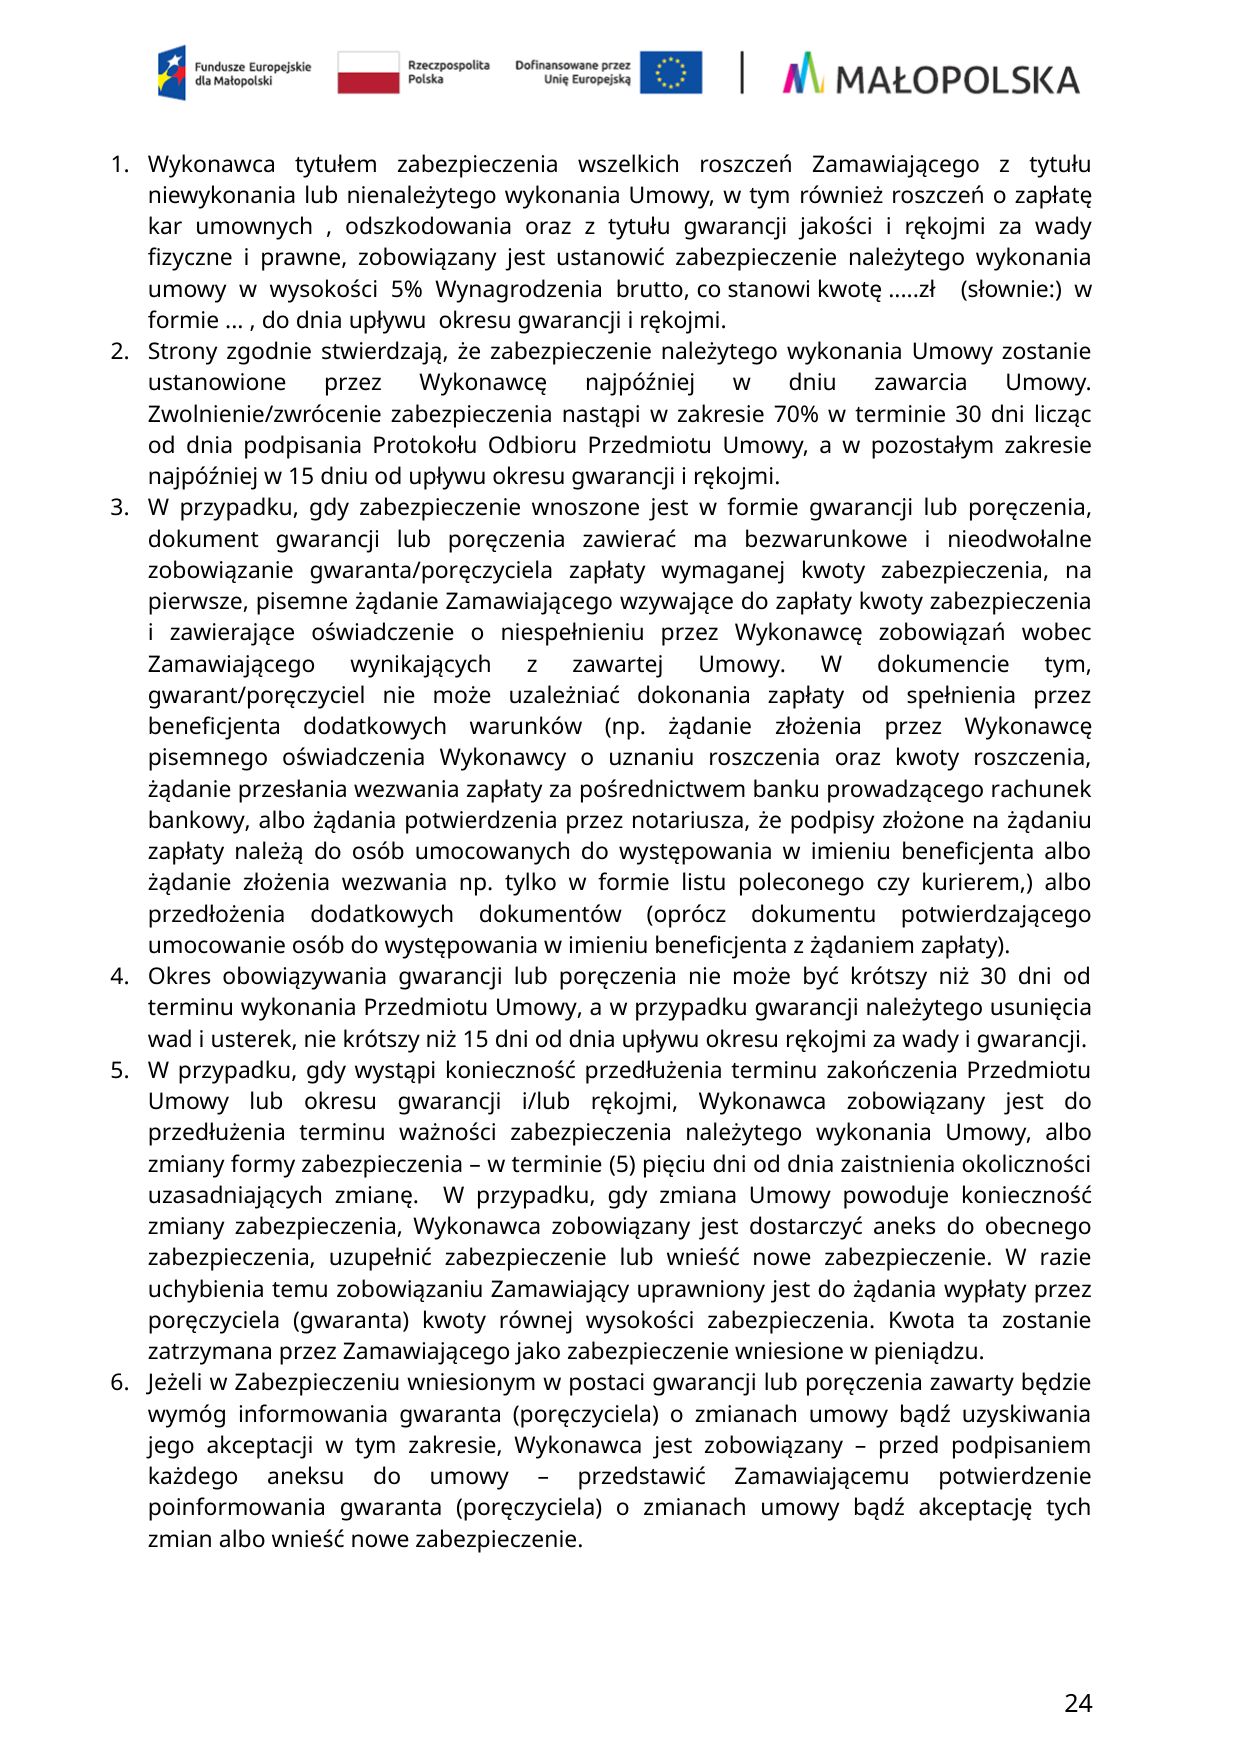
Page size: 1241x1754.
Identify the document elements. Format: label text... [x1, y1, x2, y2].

list Okres obowiązywania gwarancji lub poręczenia nie może być krótszy niż 30 dni od terminu wykonania Przedmiotu Umowy, a w przypadku gwarancji należytego usunięcia wad i usterek, nie krótszy niż 15 dni od dnia upływu okresu rękojmi za wady i gwarancji. [110, 960, 1093, 1054]
list Strony zgodnie stwierdzają, że zabezpieczenie należytego wykonania Umowy zostanie ustanowione przez Wykonawcę najpóźniej w dniu zawarcia Umowy. Zwolnienie/zwrócenie zabezpieczenia nastąpi w zakresie 70% w terminie 30 dni licząc od dnia podpisania Protokołu Odbioru Przedmiotu Umowy, a w pozostałym zakresie najpóźniej w 15 dniu od upływu okresu gwarancji i rękojmi. [110, 335, 1093, 491]
picture [147, 34, 1093, 111]
list W przypadku, gdy wystąpi konieczność przedłużenia terminu zakończenia Przedmiotu Umowy lub okresu gwarancji i/lub rękojmi, Wykonawca zobowiązany jest do przedłużenia terminu ważności zabezpieczenia należytego wykonania Umowy, albo zmiany formy zabezpieczenia – w terminie (5) pięciu dni od dnia zaistnienia okoliczności uzasadniających zmianę. W przypadku, gdy zmiana Umowy powoduje konieczność zmiany zabezpieczenia, Wykonawca zobowiązany jest dostarczyć aneks do obecnego zabezpieczenia, uzupełnić zabezpieczenie lub wnieść nowe zabezpieczenie. W razie uchybienia temu zobowiązaniu Zamawiający uprawniony jest do żądania wypłaty przez poręczyciela (gwaranta) kwoty równej wysokości zabezpieczenia. Kwota ta zostanie zatrzymana przez Zamawiającego jako zabezpieczenie wniesione w pieniądzu. [110, 1054, 1093, 1366]
list Jeżeli w Zabezpieczeniu wniesionym w postaci gwarancji lub poręczenia zawarty będzie wymóg informowania gwaranta (poręczyciela) o zmianach umowy bądź uzyskiwania jego akceptacji w tym zakresie, Wykonawca jest zobowiązany – przed podpisaniem każdego aneksu do umowy – przedstawić Zamawiającemu potwierdzenie poinformowania gwaranta (poręczyciela) o zmianach umowy bądź akceptację tych zmian albo wnieść nowe zabezpieczenie. [110, 1366, 1093, 1554]
list W przypadku, gdy zabezpieczenie wnoszone jest w formie gwarancji lub poręczenia, dokument gwarancji lub poręczenia zawierać ma bezwarunkowe i nieodwołalne zobowiązanie gwaranta/poręczyciela zapłaty wymaganej kwoty zabezpieczenia, na pierwsze, pisemne żądanie Zamawiającego wzywające do zapłaty kwoty zabezpieczenia i zawierające oświadczenie o niespełnieniu przez Wykonawcę zobowiązań wobec Zamawiającego wynikających z zawartej Umowy. W dokumencie tym, gwarant/poręczyciel nie może uzależniać dokonania zapłaty od spełnienia przez beneficjenta dodatkowych warunków (np. żądanie złożenia przez Wykonawcę pisemnego oświadczenia Wykonawcy o uznaniu roszczenia oraz kwoty roszczenia, żądanie przesłania wezwania zapłaty za pośrednictwem banku prowadzącego rachunek bankowy, albo żądania potwierdzenia przez notariusza, że podpisy złożone na żądaniu zapłaty należą do osób umocowanych do występowania w imieniu beneficjenta albo żądanie złożenia wezwania np. tylko w formie listu poleconego czy kurierem,) albo przedłożenia dodatkowych dokumentów (oprócz dokumentu potwierdzającego umocowanie osób do występowania w imieniu beneficjenta z żądaniem zapłaty). [110, 491, 1093, 960]
list Wykonawca tytułem zabezpieczenia wszelkich roszczeń Zamawiającego z tytułu niewykonania lub nienależytego wykonania Umowy, w tym również roszczeń o zapłatę kar umownych , odszkodowania oraz z tytułu gwarancji jakości i rękojmi za wady fizyczne i prawne, zobowiązany jest ustanowić zabezpieczenie należytego wykonania umowy w wysokości 5% Wynagrodzenia brutto, co stanowi kwotę .....zł (słownie:) w formie ... , do dnia upływu okresu gwarancji i rękojmi. [110, 148, 1093, 335]
